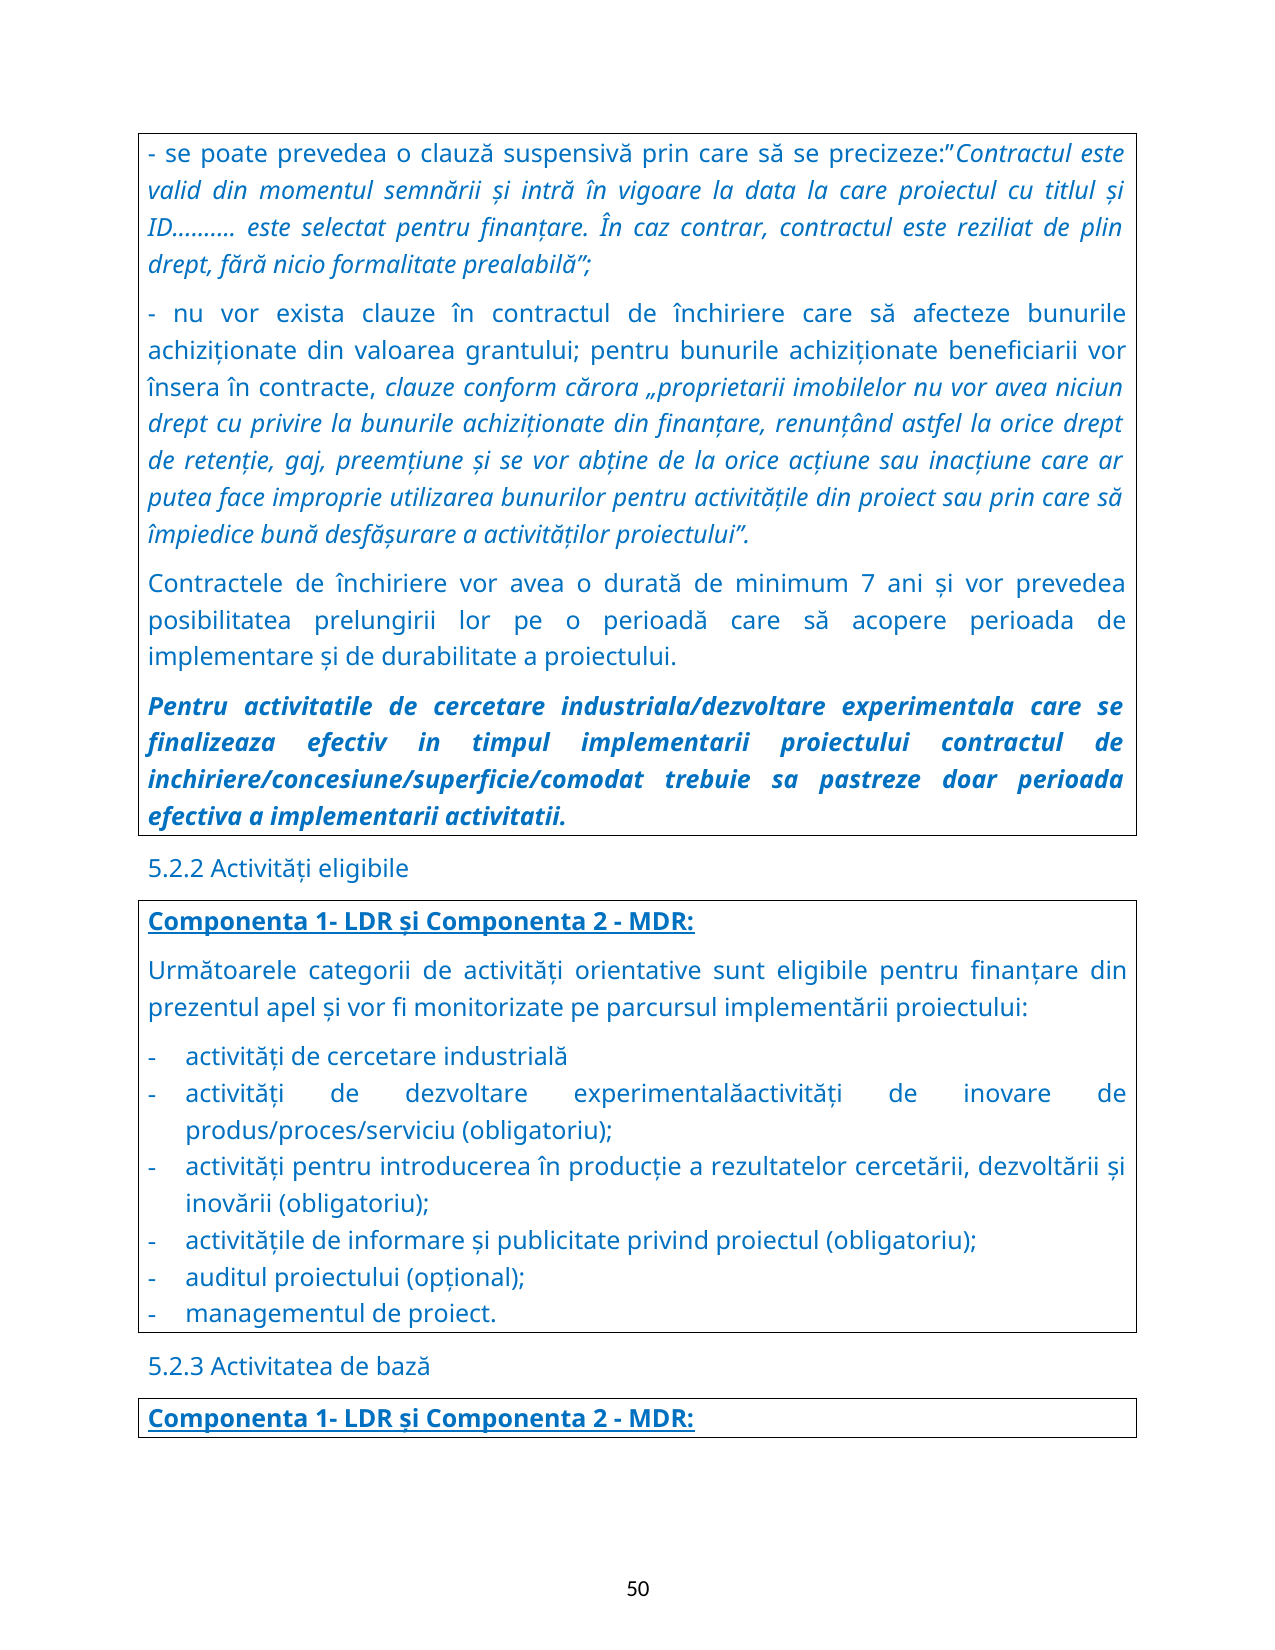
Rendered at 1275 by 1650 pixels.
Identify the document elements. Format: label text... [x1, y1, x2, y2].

subtitle 5.2.2 Activități eligibile [148, 851, 1127, 885]
text - nu vor exista clauze în contractul de închiriere care să afecteze bunurile achiziționate din valoarea grantului; pentru bunurile achiziționate beneficiarii vor însera în contracte, clauze conform cărora „proprietarii imobilelor nu vor avea niciun drept cu privire la bunurile achiziționate din finanțare, renunțând astfel la orice drept de retenție, gaj, preemțiune și se vor abține de la orice acțiune sau inacțiune care ar putea face improprie utilizarea bunurilor pentru activitățile din proiect sau prin care să împiedice bună desfășurare a activităților proiectului”. [139, 292, 1136, 550]
text Componenta 1- LDR și Componenta 2 - MDR: [139, 1399, 1136, 1437]
list activități de cercetare industrială [139, 1036, 1136, 1072]
list managementul de proiect. [139, 1293, 1136, 1332]
text Pentru activitatile de cercetare industriala/dezvoltare experimentala care se finalizeaza efectiv in timpul implementarii proiectului contractul de inchiriere/concesiune/superficie/comodat trebuie sa pastreze doar perioada efectiva a implementarii activitatii. [139, 685, 1136, 835]
text Contractele de închiriere vor avea o durată de minimum 7 ani și vor prevedea posibilitatea prelungirii lor pe o perioadă care să acopere perioada de implementare și de durabilitate a proiectului. [139, 562, 1136, 673]
list activități pentru introducerea în producție a rezultatelor cercetării, dezvoltării și inovării (obligatoriu); [139, 1146, 1136, 1219]
subtitle 5.2.3 Activitatea de bază [148, 1348, 1127, 1383]
text Următoarele categorii de activităţi orientative sunt eligibile pentru finanţare din prezentul apel și vor fi monitorizate pe parcursul implementării proiectului: [139, 949, 1136, 1023]
text - se poate prevedea o clauză suspensivă prin care să se precizeze:”Contractul este valid din momentul semnării şi intră în vigoare la data la care proiectul cu titlul și ID.......... este selectat pentru finanțare. În caz contrar, contractul este reziliat de plin drept, fără nicio formalitate prealabilă”; [139, 134, 1136, 280]
text Componenta 1- LDR și Componenta 2 - MDR: [139, 901, 1136, 937]
list auditul proiectului (opțional); [139, 1256, 1136, 1293]
list activități de dezvoltare experimentalăactivități de inovare de produs/proces/serviciu (obligatoriu); [139, 1072, 1136, 1146]
list activităţile de informare şi publicitate privind proiectul (obligatoriu); [139, 1219, 1136, 1256]
